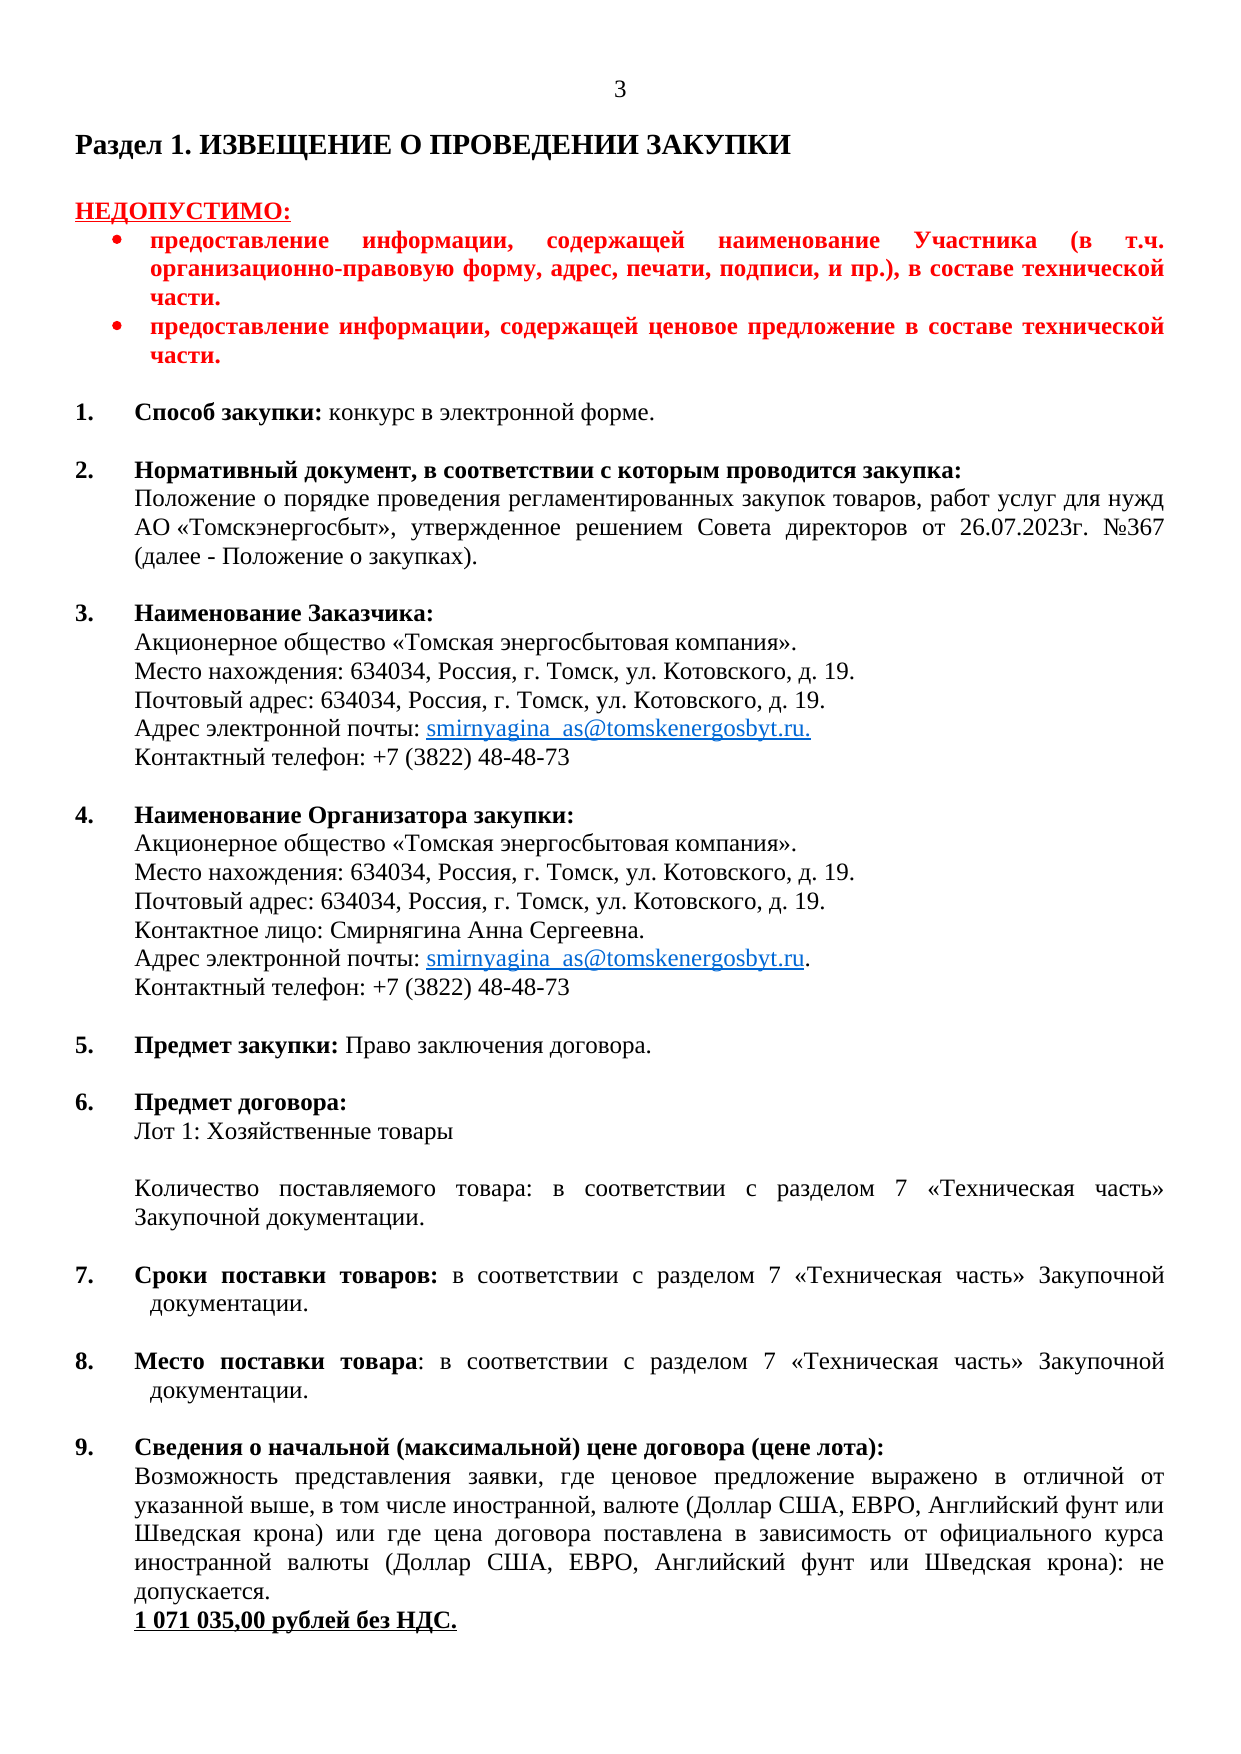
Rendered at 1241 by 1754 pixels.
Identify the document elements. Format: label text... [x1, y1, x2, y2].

list предоставление информации, содержащей ценовое предложение в составе технической части. [112, 311, 1165, 368]
text Контактное лицо: Смирнягина Анна Сергеевна. [134, 915, 1165, 943]
text НЕДОПУСТИМО: [75, 196, 1165, 225]
list Нормативный документ, в соответствии с которым проводится закупка: [75, 455, 1165, 483]
text Количество поставляемого товара: в соответствии с разделом 7 «Техническая часть» Закупочной документации. [134, 1173, 1165, 1231]
subtitle Раздел 1. ИЗВЕЩЕНИЕ О ПРОВЕДЕНИИ ЗАКУПКИ [75, 127, 1165, 161]
text Акционерное общество «Томская энергосбытовая компания». [134, 828, 1165, 857]
list Положение о порядке проведения регламентированных закупок товаров, работ услуг для нужд АО «Томскэнергосбыт», утвержденное решением Совета директоров от 26.07.2023г. №367 (далее - Положение о закупках). [134, 483, 1165, 570]
list Место поставки товара: в соответствии с разделом 7 «Техническая часть» Закупочной документации. [75, 1346, 1165, 1403]
text Возможность представления заявки, где ценовое предложение выражено в отличной от указанной выше, в том числе иностранной, валюте (Доллар США, ЕВРО, Английский фунт или Шведская крона) или где цена договора поставлена в зависимость от официального курса иностранной валюты (Доллар США, ЕВРО, Английский фунт или Шведская крона): не допускается. [134, 1461, 1165, 1605]
text Адрес электронной почты: smirnyagina_as@tomskenergosbyt.ru. [134, 943, 1165, 972]
text Акционерное общество «Томская энергосбытовая компания». [75, 627, 1165, 656]
list Наименование Заказчика: [75, 598, 1165, 627]
list Предмет договора: [75, 1087, 1165, 1116]
text Почтовый адрес: 634034, Россия, г. Томск, ул. Котовского, д. 19. [134, 886, 1165, 915]
list Наименование Организатора закупки: [75, 800, 1165, 828]
list Способ закупки: конкурс в электронной форме. [75, 397, 1165, 426]
text Почтовый адрес: 634034, Россия, г. Томск, ул. Котовского, д. 19. [75, 685, 1165, 713]
text Место нахождения: 634034, Россия, г. Томск, ул. Котовского, д. 19. [134, 857, 1165, 886]
list предоставление информации, содержащей наименование Участника (в т.ч. организационно-правовую форму, адрес, печати, подписи, и пр.), в составе технической части. [112, 225, 1165, 311]
text Место нахождения: 634034, Россия, г. Томск, ул. Котовского, д. 19. [134, 656, 1165, 685]
text Контактный телефон: +7 (3822) 48-48-73 [134, 972, 1165, 1001]
text Лот 1: Хозяйственные товары [75, 1116, 1165, 1145]
list Сроки поставки товаров: в соответствии с разделом 7 «Техническая часть» Закупочной документации. [75, 1260, 1165, 1317]
list 1 071 035,00 рублей без НДС. [134, 1605, 1165, 1633]
list Предмет закупки: Право заключения договора. [75, 1030, 1165, 1058]
text Адрес электронной почты: smirnyagina_as@tomskenergosbyt.ru. [75, 713, 1165, 742]
list Сведения о начальной (максимальной) цене договора (цене лота): [75, 1432, 1165, 1461]
text Контактный телефон: +7 (3822) 48-48-73 [75, 742, 1165, 771]
